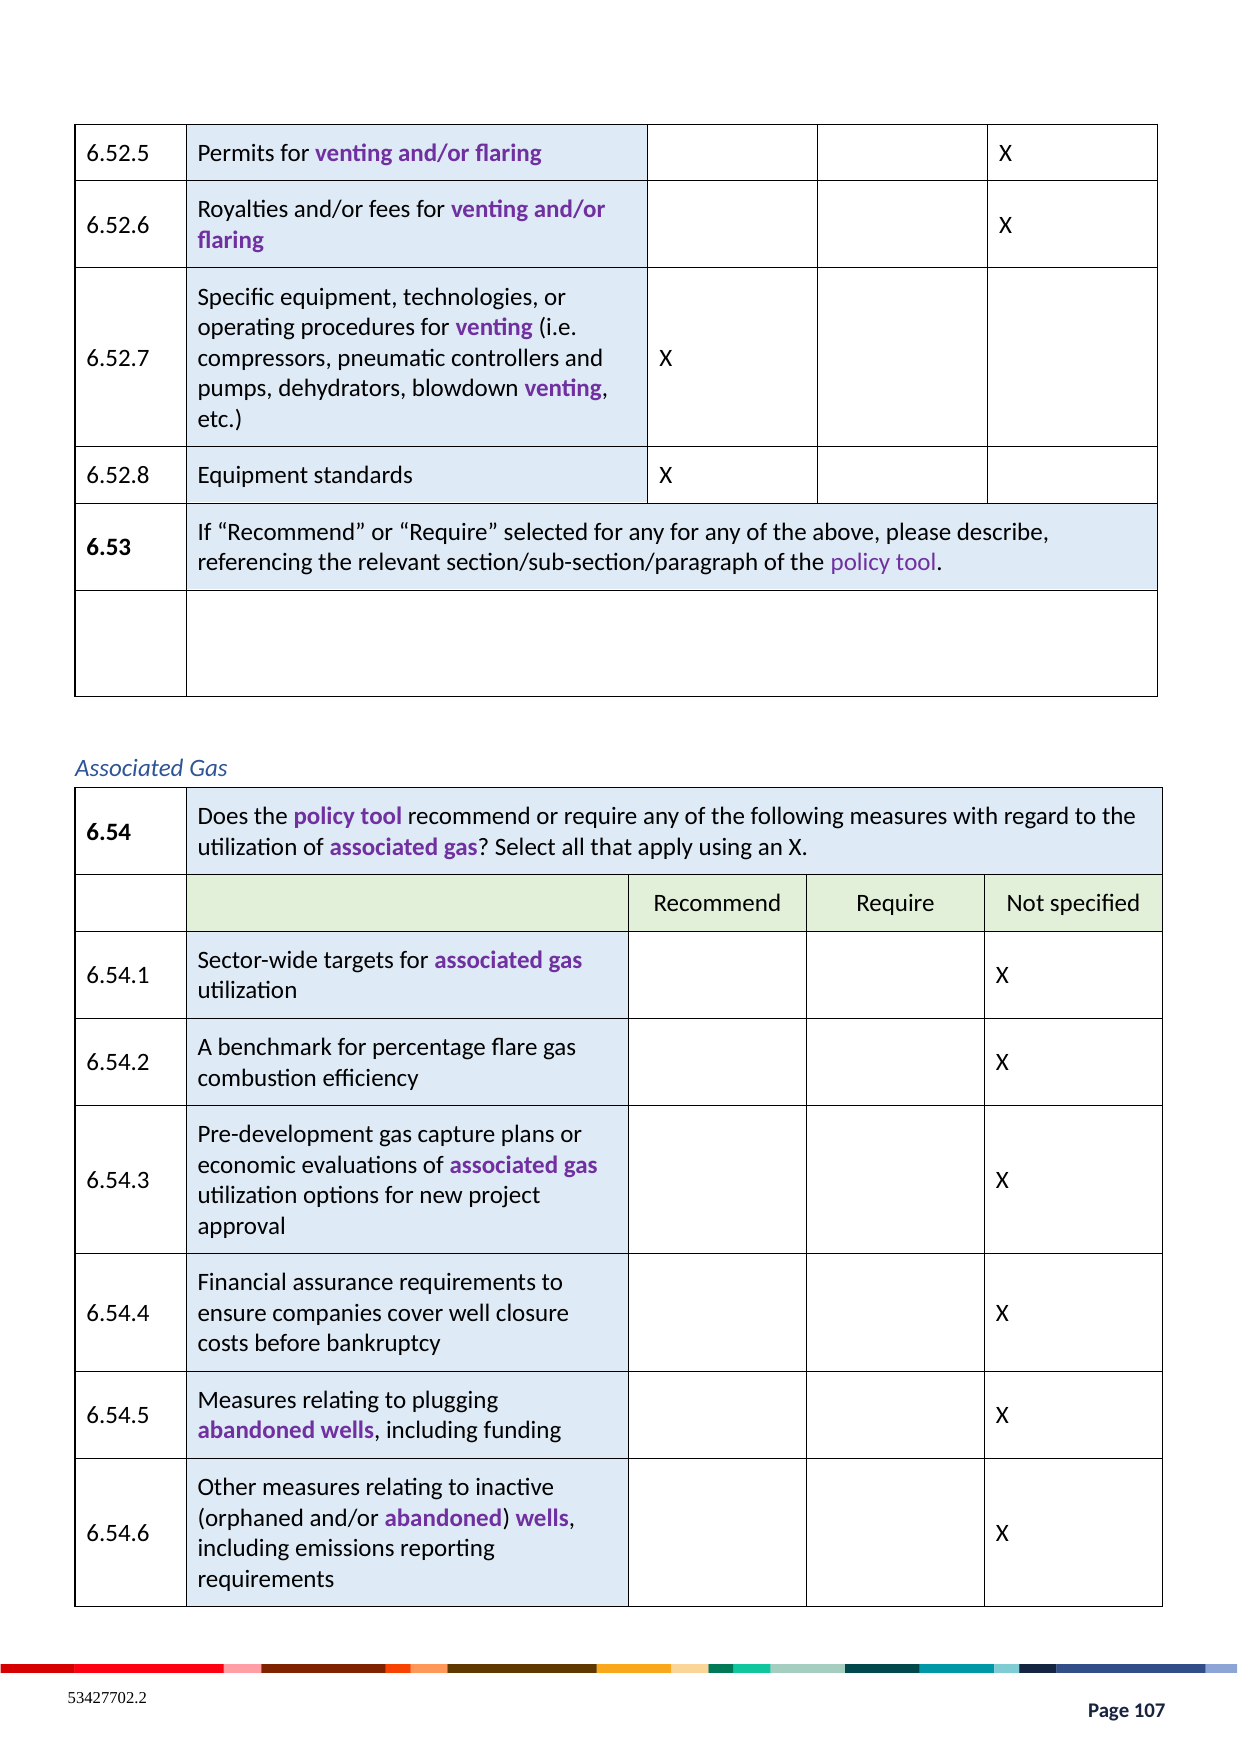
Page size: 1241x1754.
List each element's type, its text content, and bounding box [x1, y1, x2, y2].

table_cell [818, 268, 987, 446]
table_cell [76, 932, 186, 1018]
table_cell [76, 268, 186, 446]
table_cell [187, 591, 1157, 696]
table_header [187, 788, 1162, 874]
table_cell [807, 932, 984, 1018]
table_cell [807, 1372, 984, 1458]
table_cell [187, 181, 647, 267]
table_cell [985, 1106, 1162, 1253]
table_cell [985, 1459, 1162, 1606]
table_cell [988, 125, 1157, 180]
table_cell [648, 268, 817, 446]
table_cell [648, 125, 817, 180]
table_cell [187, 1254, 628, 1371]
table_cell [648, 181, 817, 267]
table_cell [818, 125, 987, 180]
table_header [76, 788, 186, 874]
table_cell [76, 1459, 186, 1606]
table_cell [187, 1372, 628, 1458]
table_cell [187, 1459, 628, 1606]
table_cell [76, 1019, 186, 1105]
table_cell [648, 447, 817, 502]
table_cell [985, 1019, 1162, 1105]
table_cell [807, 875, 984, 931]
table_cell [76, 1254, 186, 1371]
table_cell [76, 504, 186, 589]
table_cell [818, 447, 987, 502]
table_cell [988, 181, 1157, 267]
subtitle Associated Gas [75, 752, 1165, 783]
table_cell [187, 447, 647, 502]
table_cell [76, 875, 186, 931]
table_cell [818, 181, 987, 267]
picture [0, 1664, 1236, 1673]
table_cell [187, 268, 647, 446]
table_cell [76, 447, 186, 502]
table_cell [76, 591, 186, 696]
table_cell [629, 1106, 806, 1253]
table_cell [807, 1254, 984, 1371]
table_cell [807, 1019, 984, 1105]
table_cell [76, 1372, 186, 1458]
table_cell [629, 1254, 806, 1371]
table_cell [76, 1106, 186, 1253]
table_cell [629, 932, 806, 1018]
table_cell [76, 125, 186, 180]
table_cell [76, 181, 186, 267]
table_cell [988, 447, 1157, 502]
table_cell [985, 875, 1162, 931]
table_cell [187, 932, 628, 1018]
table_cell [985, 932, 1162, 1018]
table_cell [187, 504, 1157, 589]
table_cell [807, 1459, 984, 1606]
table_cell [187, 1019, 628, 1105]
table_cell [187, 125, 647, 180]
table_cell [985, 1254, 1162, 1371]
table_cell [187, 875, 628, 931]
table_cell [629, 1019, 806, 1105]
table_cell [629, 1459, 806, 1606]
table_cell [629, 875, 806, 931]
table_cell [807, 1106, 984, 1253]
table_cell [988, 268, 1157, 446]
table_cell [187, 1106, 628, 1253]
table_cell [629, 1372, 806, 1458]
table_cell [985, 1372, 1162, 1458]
